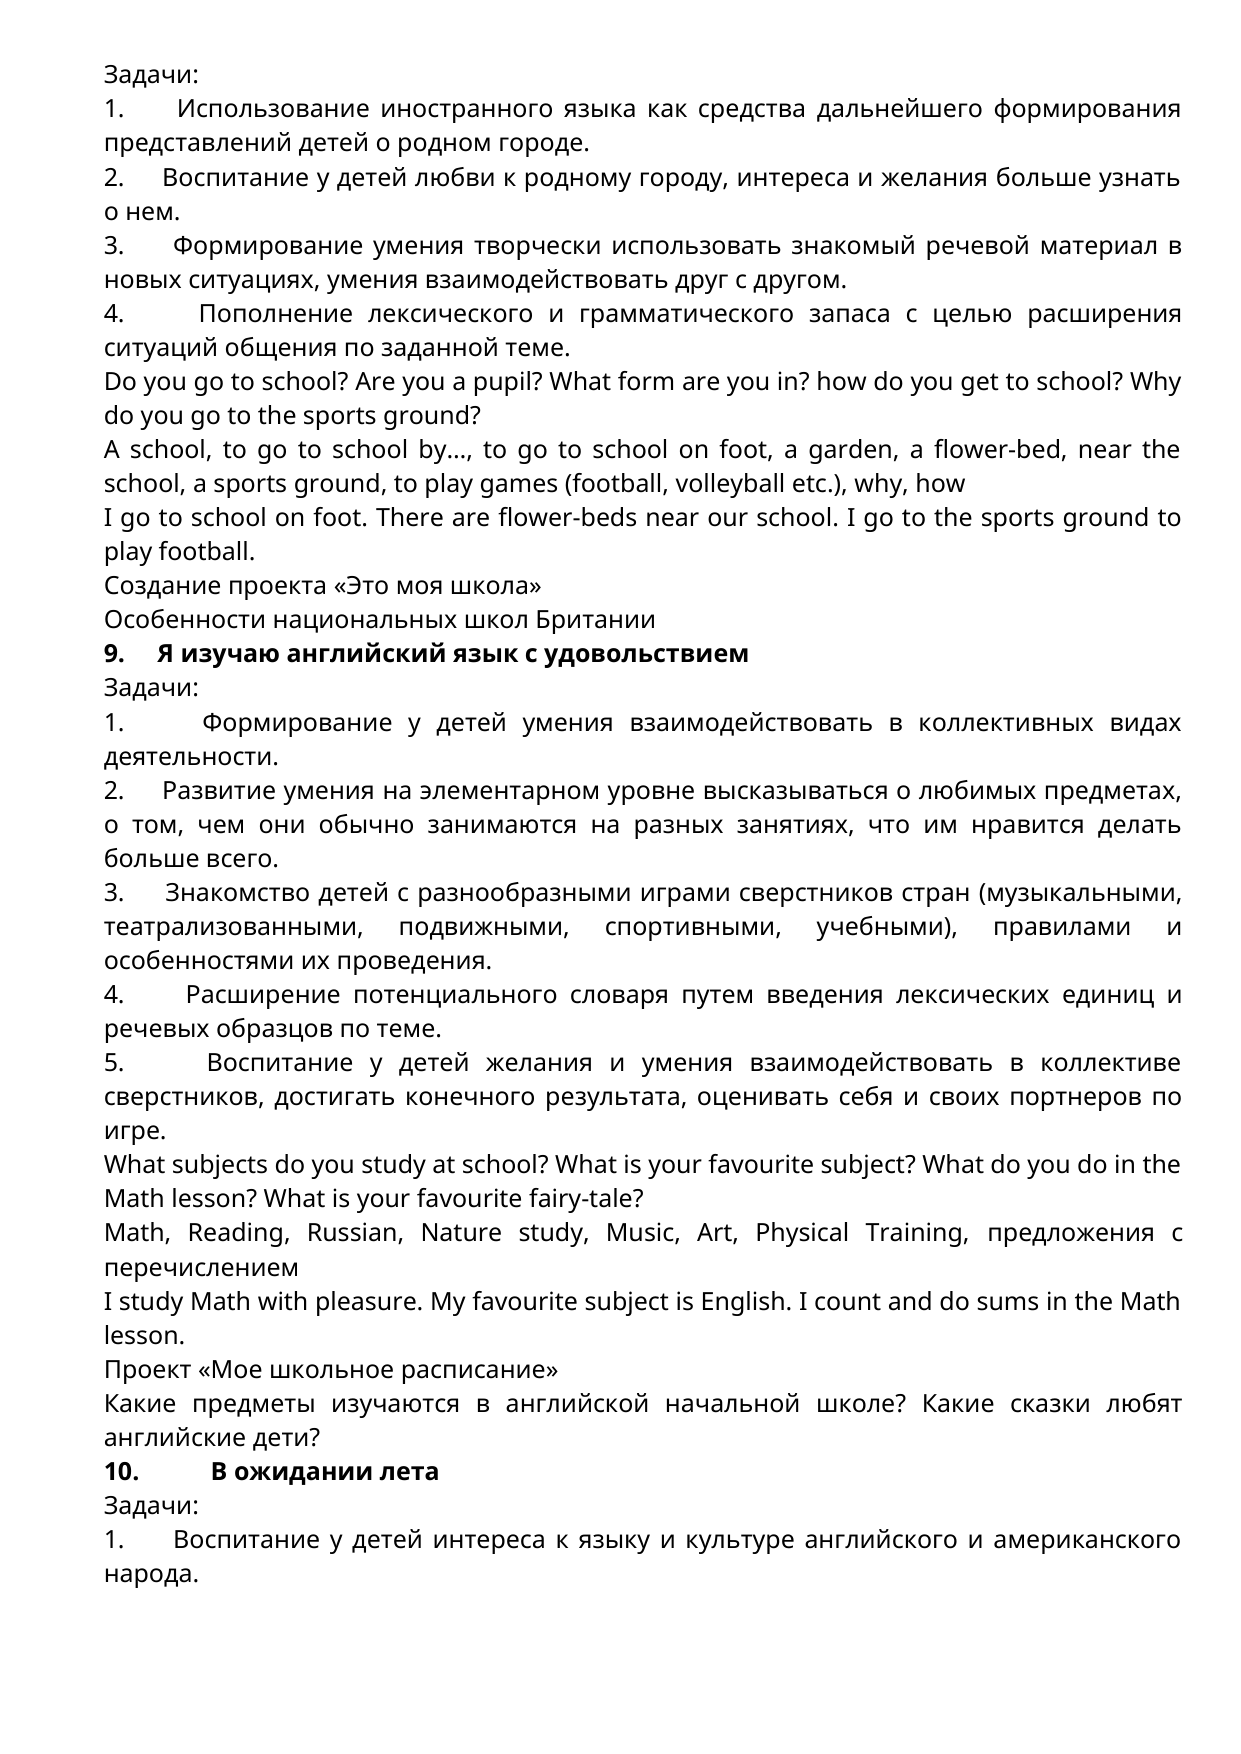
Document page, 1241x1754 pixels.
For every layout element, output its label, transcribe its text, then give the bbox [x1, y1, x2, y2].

text Проект «Мое школьное расписание» [103, 1351, 1183, 1385]
text Особенности национальных школ Британии [103, 602, 1183, 636]
text 2. Воспитание у детей любви к родному городу, интереса и желания больше узнать о нем. [103, 159, 1183, 227]
text 3. Формирование умения творчески использовать знакомый речевой материал в новых ситуациях, умения взаимодействовать друг с другом. [103, 227, 1183, 295]
text 1. Формирование у детей умения взаимодействовать в коллективных видах деятельности. [103, 704, 1183, 772]
text Задачи: [103, 1488, 1183, 1522]
text 1. Воспитание у детей интереса к языку и культуре английского и американского народа. [103, 1522, 1183, 1590]
text Какие предметы изучаются в английской начальной школе? Какие сказки любят английские дети? [103, 1385, 1183, 1453]
text 5. Воспитание у детей желания и умения взаимодействовать в коллективе сверстников, достигать конечного результата, оценивать себя и своих портнеров по игре. [103, 1045, 1183, 1147]
text A school, to go to school by…, to go to school on foot, a garden, a flower-bed, near the school, a sports ground, to play games (football, volleyball etc.), why, how [103, 432, 1183, 500]
text 2. Развитие умения на элементарном уровне высказываться о любимых предметах, о том, чем они обычно занимаются на разных занятиях, что им нравится делать больше всего. [103, 772, 1183, 874]
text 1. Использование иностранного языка как средства дальнейшего формирования представлений детей о родном городе. [103, 91, 1183, 159]
text 9. Я изучаю английский язык с удовольствием [103, 636, 1183, 670]
text Задачи: [103, 670, 1183, 704]
text 10. В ожидании лета [103, 1453, 1183, 1488]
text 3. Знакомство детей с разнообразными играми сверстников стран (музыкальными, театрализованными, подвижными, спортивными, учебными), правилами и особенностями их проведения. [103, 874, 1183, 977]
text I study Math with pleasure. My favourite subject is English. I count and do sums in the Math lesson. [103, 1283, 1183, 1351]
text I go to school on foot. There are flower-beds near our school. I go to the sports ground to play football. [103, 500, 1183, 568]
text 4. Расширение потенциального словаря путем введения лексических единиц и речевых образцов по теме. [103, 977, 1183, 1045]
text Задачи: [103, 57, 1183, 91]
text 4. Пополнение лексического и грамматического запаса с целью расширения ситуаций общения по заданной теме. [103, 295, 1183, 363]
text Do you go to school? Are you a pupil? What form are you in? how do you get to school? Why do you go to the sports ground? [103, 363, 1183, 432]
text Создание проекта «Это моя школа» [103, 568, 1183, 602]
text What subjects do you study at school? What is your favourite subject? What do you do in the Math lesson? What is your favourite fairy-tale? [103, 1147, 1183, 1215]
text Math, Reading, Russian, Nature study, Music, Art, Physical Training, предложения с перечислением [103, 1215, 1183, 1283]
